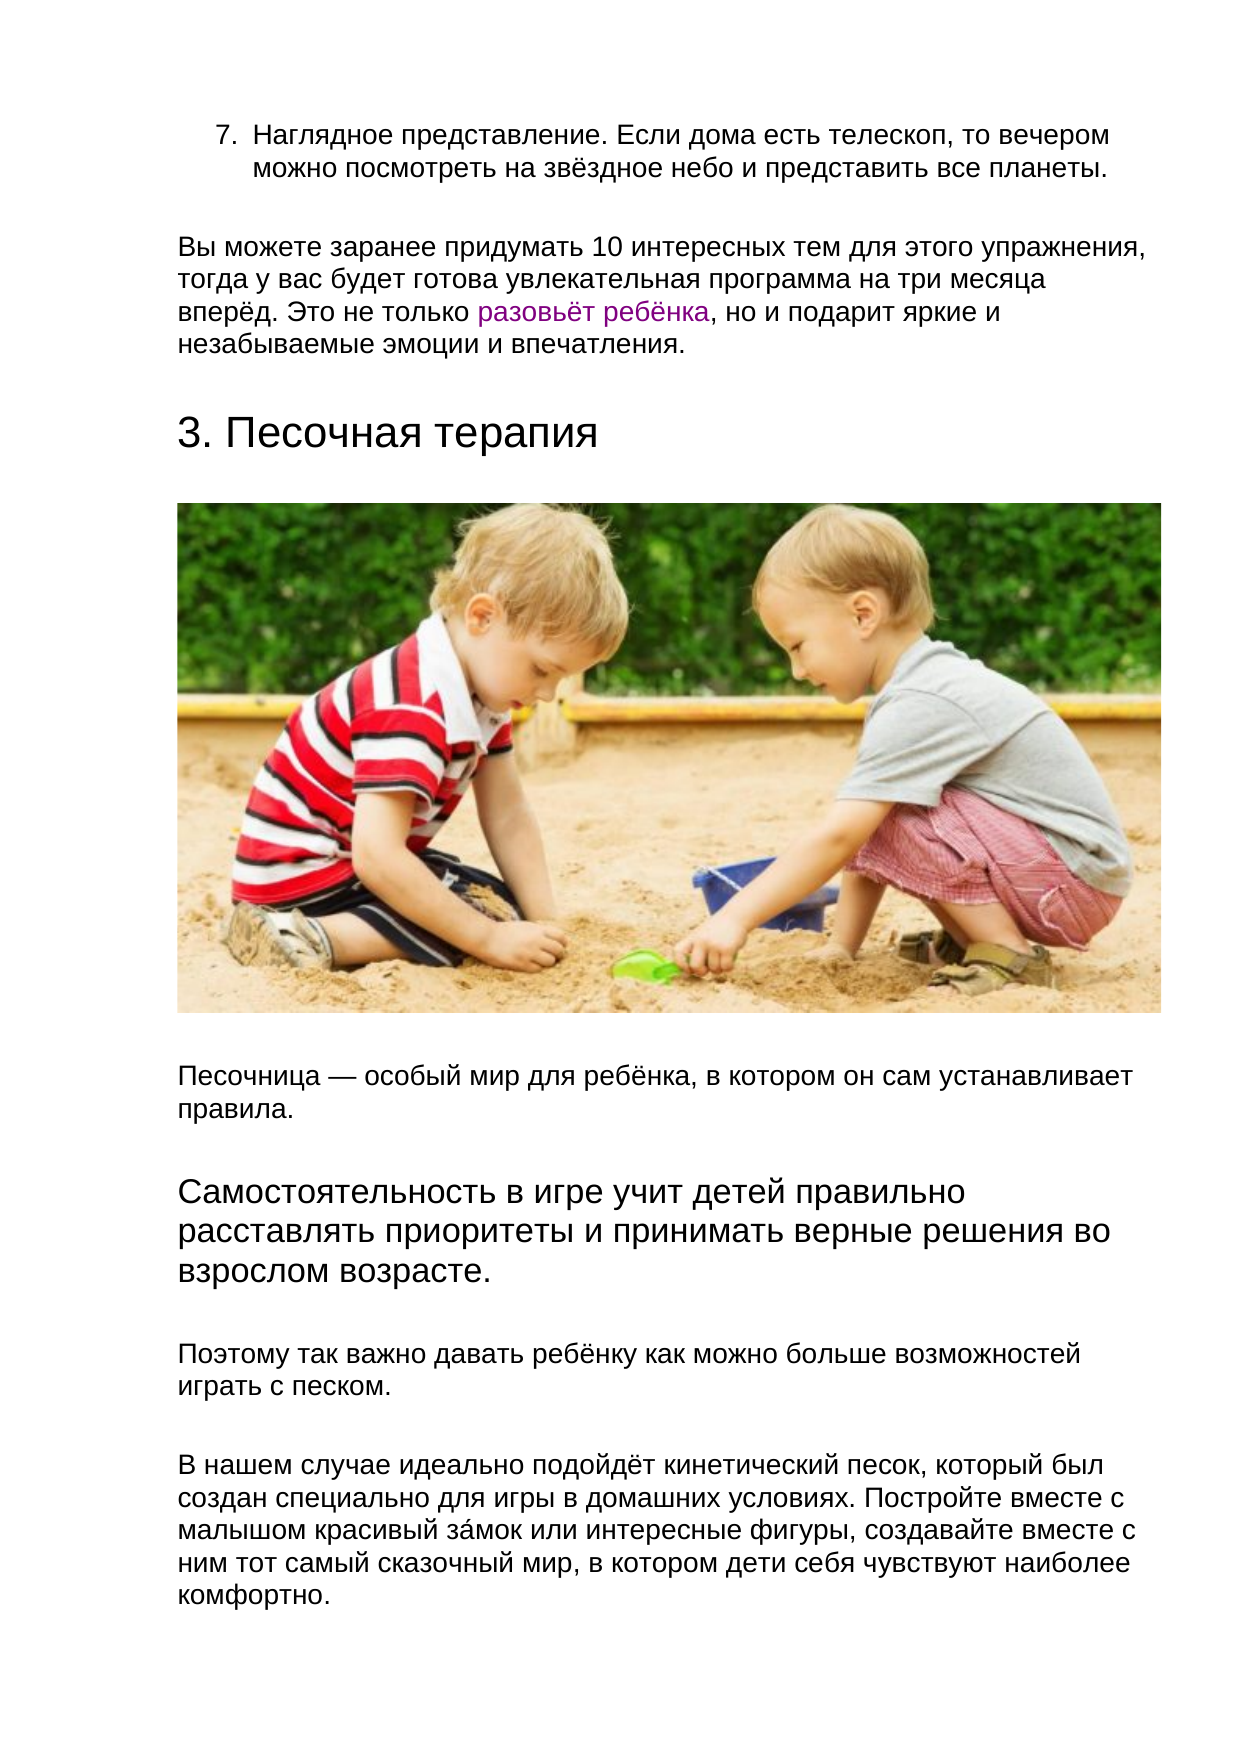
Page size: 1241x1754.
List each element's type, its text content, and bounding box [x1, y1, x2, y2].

text 3. Песочная терапия [177, 406, 1152, 457]
text Песочница — особый мир для ребёнка, в котором он сам устанавливает правила. [177, 1059, 1152, 1124]
picture [177, 503, 1162, 1013]
text Поэтому так важно давать ребёнку как можно больше возможностей играть с песком. [177, 1337, 1152, 1401]
text Вы можете заранее придумать 10 интересных тем для этого упражнения, тогда у вас будет готова увлекательная программа на три месяца вперёд. Это не только разовьёт ребёнка, но и подарит яркие и незабываемые эмоции и впечатления. [177, 230, 1152, 359]
text Самостоятельность в игре учит детей правильно расставлять приоритеты и принимать верные решения во взрослом возрасте. [177, 1171, 1152, 1290]
list Наглядное представление. Если дома есть телескоп, то вечером можно посмотреть на звёздное небо и представить все планеты. [215, 118, 1152, 183]
text В нашем случае идеально подойдёт кинетический песок, который был создан специально для игры в домашних условиях. Постройте вместе с малышом красивый за́мок или интересные фигуры, создавайте вместе с ним тот самый сказочный мир, в котором дети себя чувствуют наиболее комфортно. [177, 1448, 1152, 1610]
